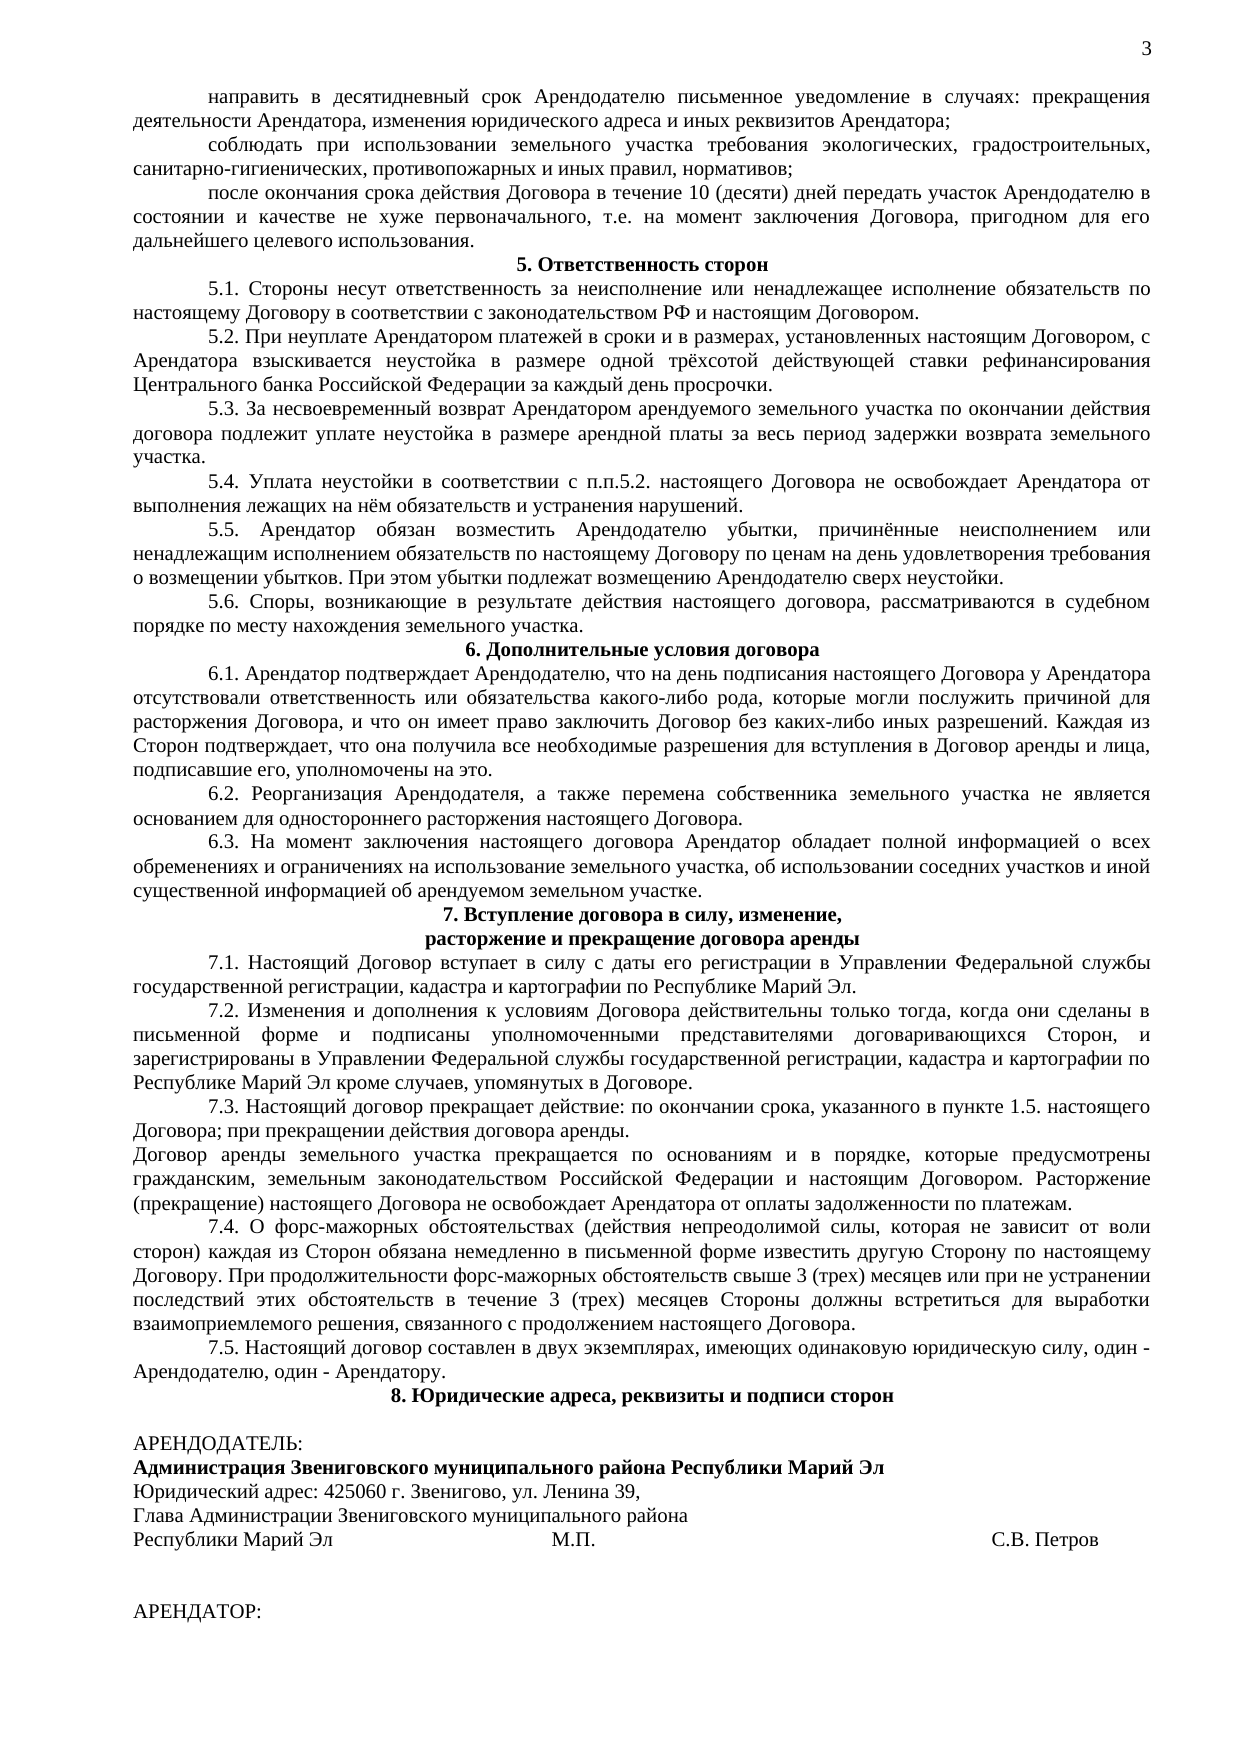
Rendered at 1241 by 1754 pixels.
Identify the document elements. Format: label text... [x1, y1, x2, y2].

text 7. Вступление договора в силу, изменение, [133, 902, 1152, 926]
text АРЕНДАТОР: [133, 1599, 1152, 1623]
text Юридический адрес: . Звенигово, ул. Ленина 39, [133, 1479, 1152, 1503]
text Глава Администрации Звениговского муниципального района [133, 1503, 1152, 1527]
text направить в десятидневный срок Арендодателю письменное уведомление в случаях: прекращения деятельности Арендатора, изменения юридического адреса и иных реквизитов Арендатора; [133, 83, 1152, 132]
text 5. Ответственность сторон [133, 252, 1152, 276]
text 6.2. Реорганизация Арендодателя, а также перемена собственника земельного участка не является основанием для одностороннего расторжения настоящего Договора. [133, 781, 1152, 829]
text 5.3. За несвоевременный возврат Арендатором арендуемого земельного участка по окончании действия договора подлежит уплате неустойка в размере арендной платы за весь период задержки возврата земельного участка. [133, 396, 1152, 468]
text 5.2. При неуплате Арендатором платежей в сроки и в размерах, установленных настоящим Договором, с Арендатора взыскивается неустойка в размере одной трёхсотой действующей ставки рефинансирования Центрального банка Российской Федерации за каждый день просрочки. [133, 324, 1152, 396]
text 8. Юридические адреса, реквизиты и подписи сторон [133, 1383, 1152, 1407]
text Договор аренды земельного участка прекращается по основаниям и в порядке, которые предусмотрены гражданским, земельным законодательством Российской Федерации и настоящим Договором. Расторжение (прекращение) настоящего Договора не освобождает Арендатора от оплаты задолженности по платежам. [133, 1142, 1152, 1214]
text 7.1. Настоящий Договор вступает в силу с даты его регистрации в Управлении Федеральной службы государственной регистрации, кадастра и картографии по Республике Марий Эл. [133, 950, 1152, 998]
text Администрация Звениговского муниципального района Республики Марий Эл [133, 1455, 1152, 1479]
text 7.2. Изменения и дополнения к условиям Договора действительны только тогда, когда они сделаны в письменной форме и подписаны уполномоченными представителями договаривающихся Сторон, и зарегистрированы в Управлении Федеральной службы государственной регистрации, кадастра и картографии по Республике Марий Эл кроме случаев, упомянутых в Договоре. [133, 998, 1152, 1094]
text 6. Дополнительные условия договора [133, 637, 1152, 661]
text соблюдать при использовании земельного участка требования экологических, градостроительных, санитарно-гигиенических, противопожарных и иных правил, нормативов; [133, 132, 1152, 180]
text АРЕНДОДАТЕЛЬ: [133, 1431, 1152, 1455]
text 7.5. Настоящий договор составлен в двух экземплярах, имеющих одинаковую юридическую силу, один - Арендодателю, один - Арендатору. [133, 1335, 1152, 1383]
text Республики Марий Эл М.П. С.В. Петров [133, 1527, 1152, 1551]
text 5.1. Стороны несут ответственность за неисполнение или ненадлежащее исполнение обязательств по настоящему Договору в соответствии с законодательством РФ и настоящим Договором. [133, 276, 1152, 324]
text 6.1. Арендатор подтверждает Арендодателю, что на день подписания настоящего Договора у Арендатора отсутствовали ответственность или обязательства какого-либо рода, которые могли послужить причиной для расторжения Договора, и что он имеет право заключить Договор без каких-либо иных разрешений. Каждая из Сторон подтверждает, что она получила все необходимые разрешения для вступления в Договор аренды и лица, подписавшие его, уполномочены на это. [133, 661, 1152, 781]
text после окончания срока действия Договора в течение 10 (десяти) дней передать участок Арендодателю в состоянии и качестве не хуже первоначального, т.е. на момент заключения Договора, пригодном для его дальнейшего целевого использования. [133, 180, 1152, 252]
text 5.5. Арендатор обязан возместить Арендодателю убытки, причинённые неисполнением или ненадлежащим исполнением обязательств по настоящему Договору по ценам на день удовлетворения требования о возмещении убытков. При этом убытки подлежат возмещению Арендодателю сверх неустойки. [133, 517, 1152, 589]
text 7.4. О форс-мажорных обстоятельствах (действия непреодолимой силы, которая не зависит от воли сторон) каждая из Сторон обязана немедленно в письменной форме известить другую Сторону по настоящему Договору. При продолжительности форс-мажорных обстоятельств свыше 3 (трех) месяцев или при не устранении последствий этих обстоятельств в течение 3 (трех) месяцев Стороны должны встретиться для выработки взаимоприемлемого решения, связанного с продолжением настоящего Договора. [133, 1214, 1152, 1335]
text расторжение и прекращение договора аренды [133, 926, 1152, 950]
text 7.3. Настоящий договор прекращает действие: по окончании срока, указанного в пункте 1.5. настоящего Договора; при прекращении действия договора аренды. [133, 1094, 1152, 1142]
text 5.4. Уплата неустойки в соответствии с п.п.5.2. настоящего Договора не освобождает Арендатора от выполнения лежащих на нём обязательств и устранения нарушений. [133, 468, 1152, 517]
text 5.6. Споры, возникающие в результате действия настоящего договора, рассматриваются в судебном порядке по месту нахождения земельного участка. [133, 589, 1152, 637]
text 6.3. На момент заключения настоящего договора Арендатор обладает полной информацией о всех обременениях и ограничениях на использование земельного участка, об использовании соседних участков и иной существенной информацией об арендуемом земельном участке. [133, 829, 1152, 902]
